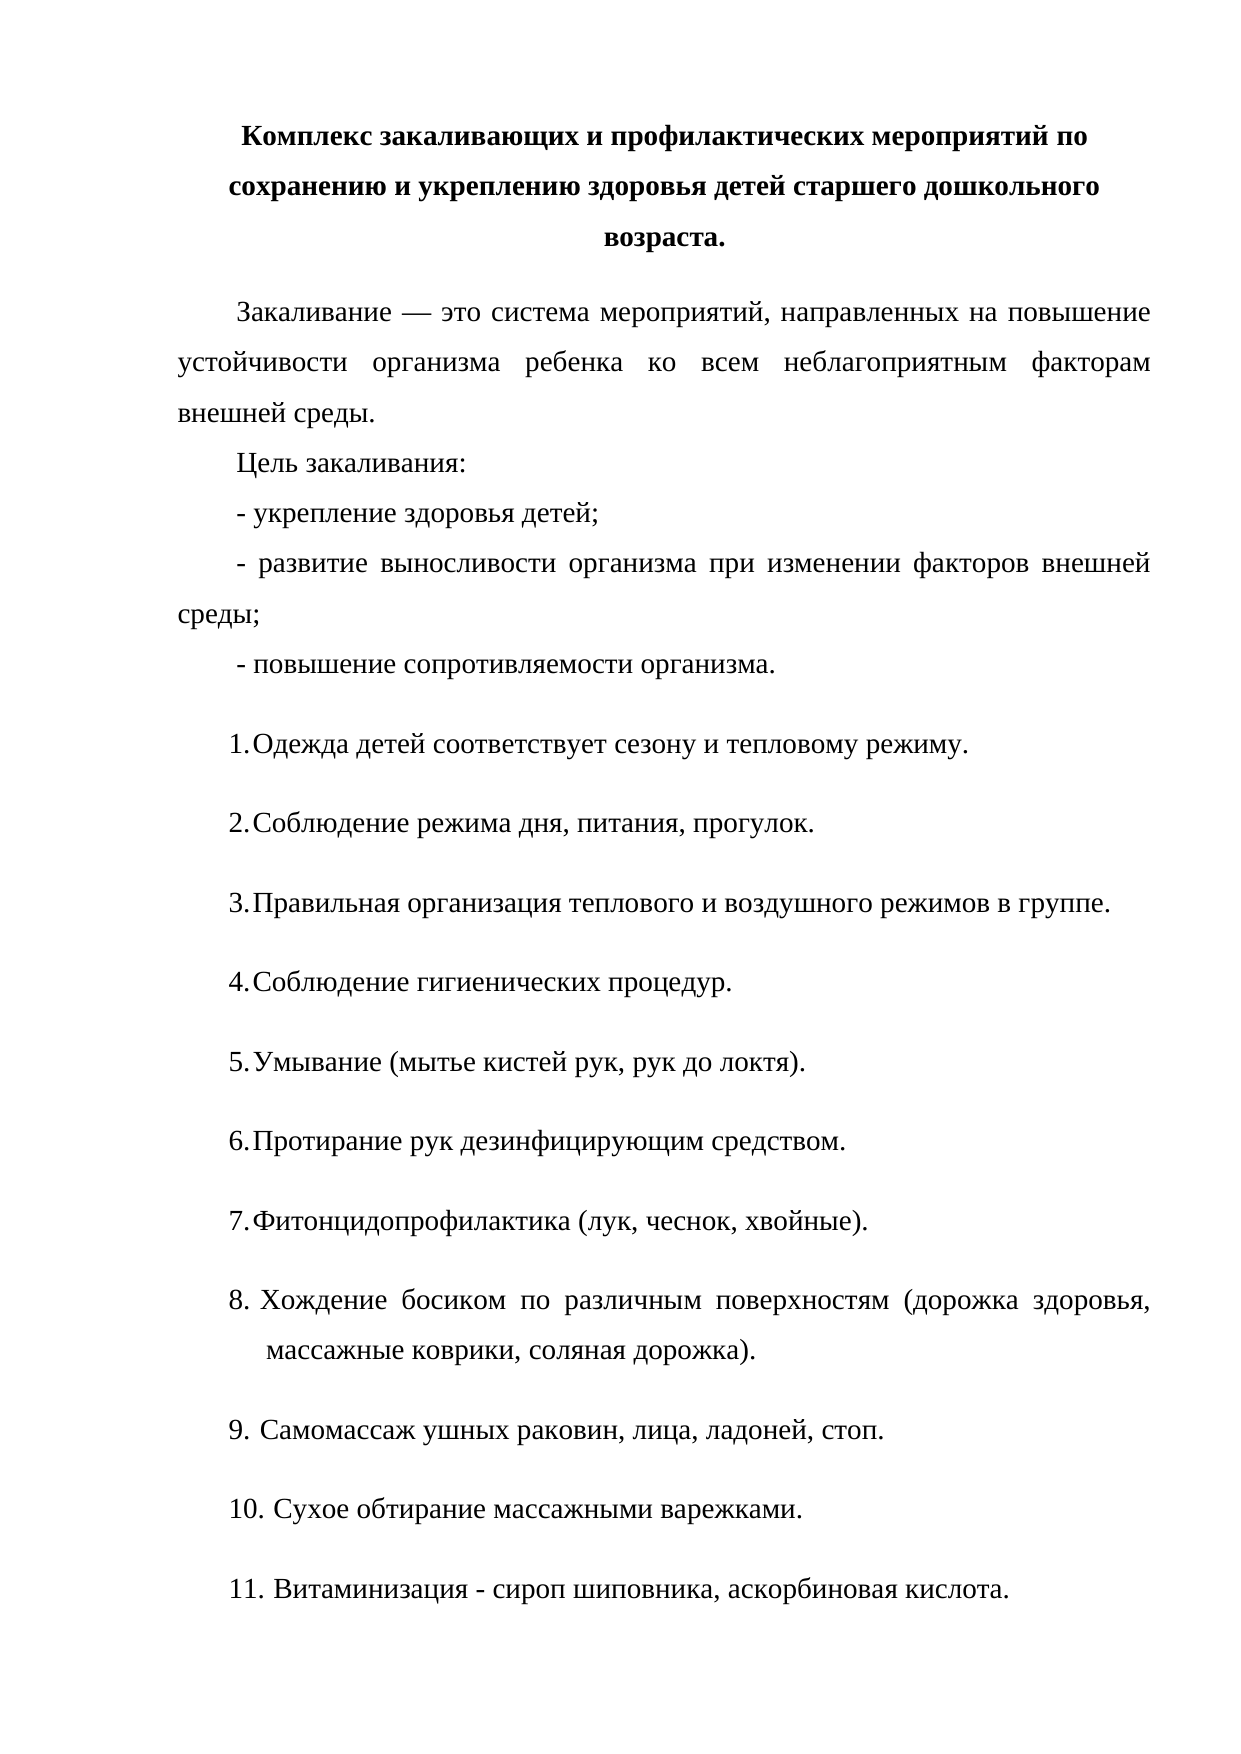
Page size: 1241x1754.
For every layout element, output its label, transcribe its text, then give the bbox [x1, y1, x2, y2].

text - повышение сопротивляемости организма. [177, 646, 1152, 680]
text Комплекс закаливающих и профилактических мероприятий по сохранению и укреплению здоровья детей старшего дошкольного возраста. [177, 118, 1152, 252]
text - укрепление здоровья детей; [177, 495, 1152, 529]
list Одежда детей соответствует сезону и тепловому режиму. [228, 726, 1152, 759]
list Витаминизация - сироп шиповника, аскорбиновая кислота. [228, 1571, 1152, 1604]
list Соблюдение режима дня, питания, прогулок. [228, 805, 1152, 839]
list Самомассаж ушных раковин, лица, ладоней, стоп. [228, 1412, 1152, 1445]
text Закаливание — это система мероприятий, направленных на повышение устойчивости организма ребенка ко всем неблагоприятным факторам внешней среды. [177, 294, 1152, 428]
list Фитонцидопрофилактика (лук, чеснок, хвойные). [228, 1203, 1152, 1236]
list Протирание рук дезинфицирующим средством. [228, 1123, 1152, 1157]
list Умывание (мытье кистей рук, рук до локтя). [228, 1044, 1152, 1077]
list Правильная организация теплового и воздушного режимов в группе. [228, 885, 1152, 918]
text Цель закаливания: [177, 445, 1152, 478]
list Соблюдение гигиенических процедур. [228, 964, 1152, 998]
list Сухое обтирание массажными варежками. [228, 1491, 1152, 1525]
text - развитие выносливости организма при изменении факторов внешней среды; [177, 546, 1152, 629]
list Хождение босиком по различным поверхностям (дорожка здоровья, массажные коврики, соляная дорожка). [228, 1282, 1152, 1366]
